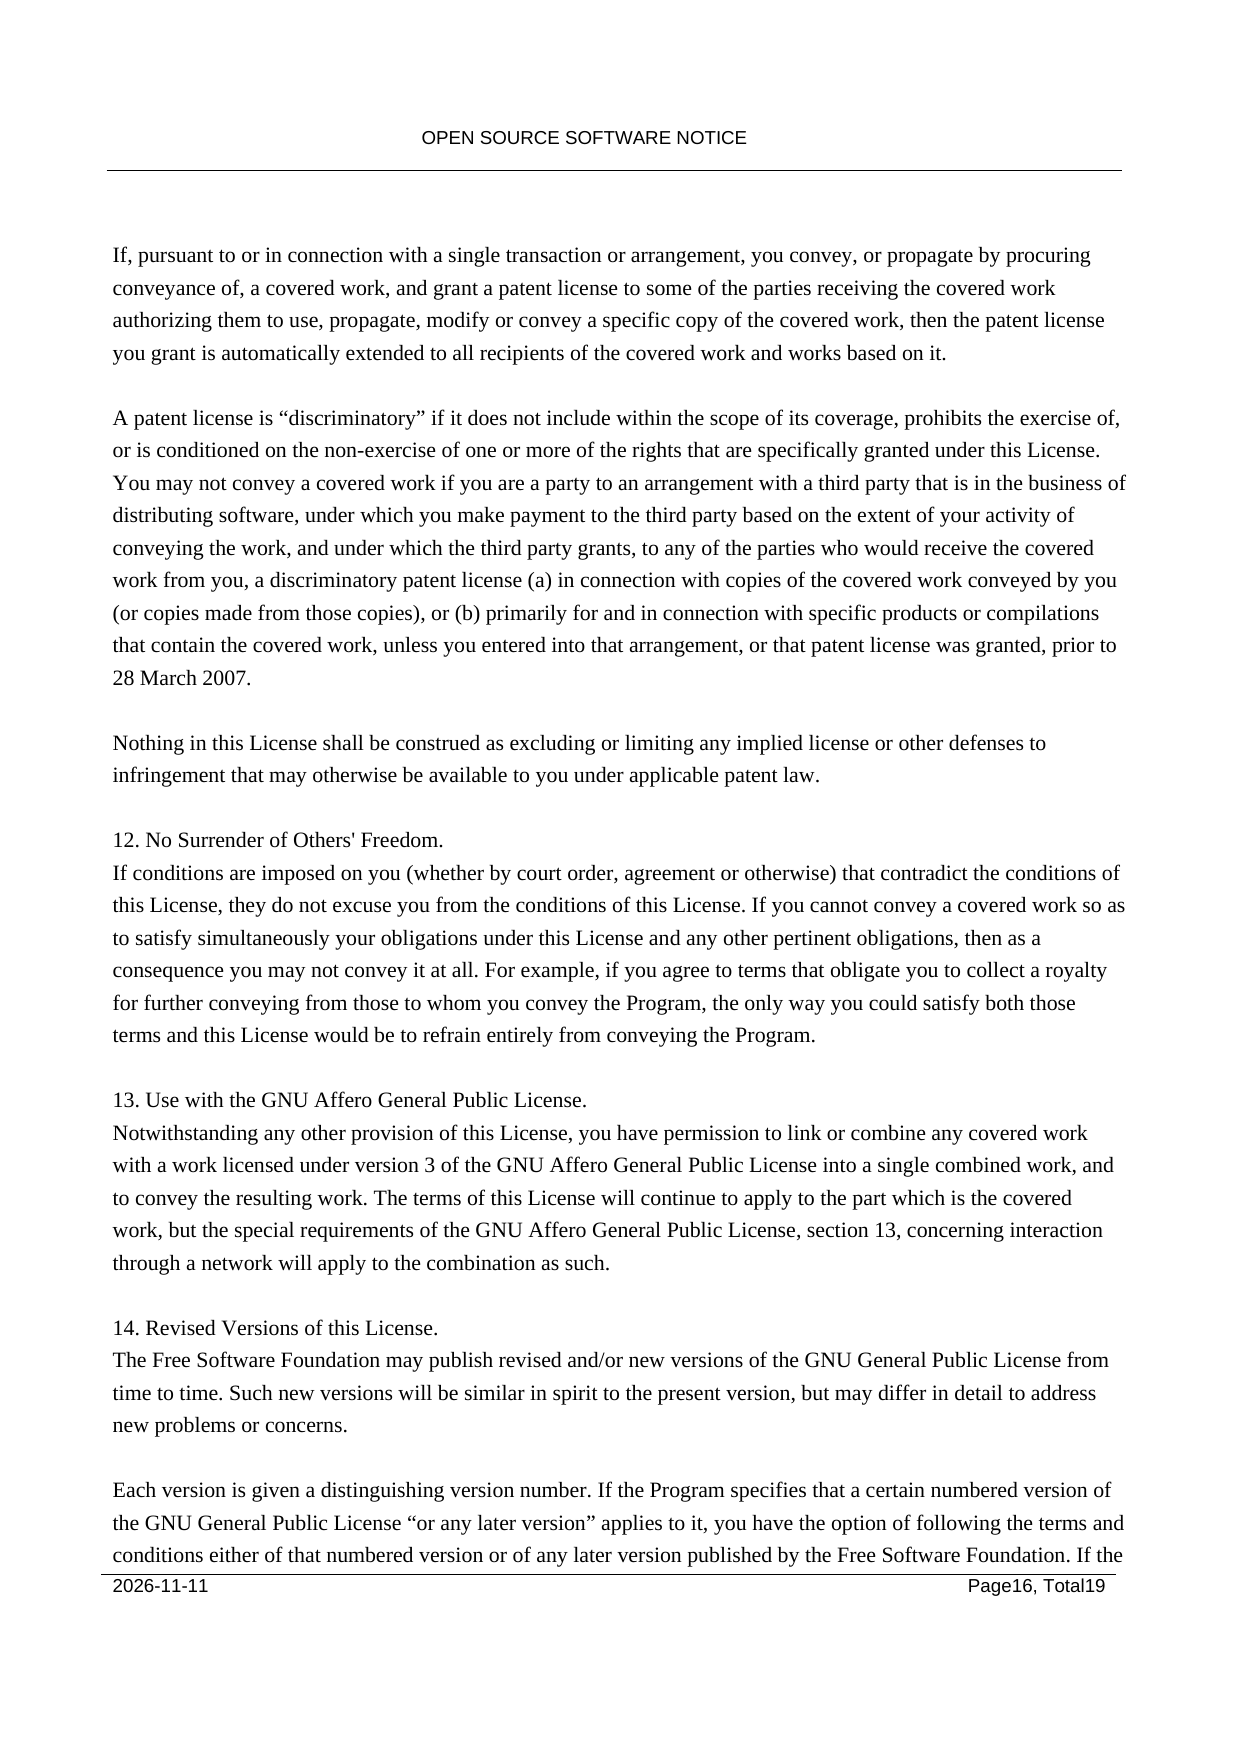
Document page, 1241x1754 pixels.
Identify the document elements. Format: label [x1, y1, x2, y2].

text [112, 206, 1128, 1571]
